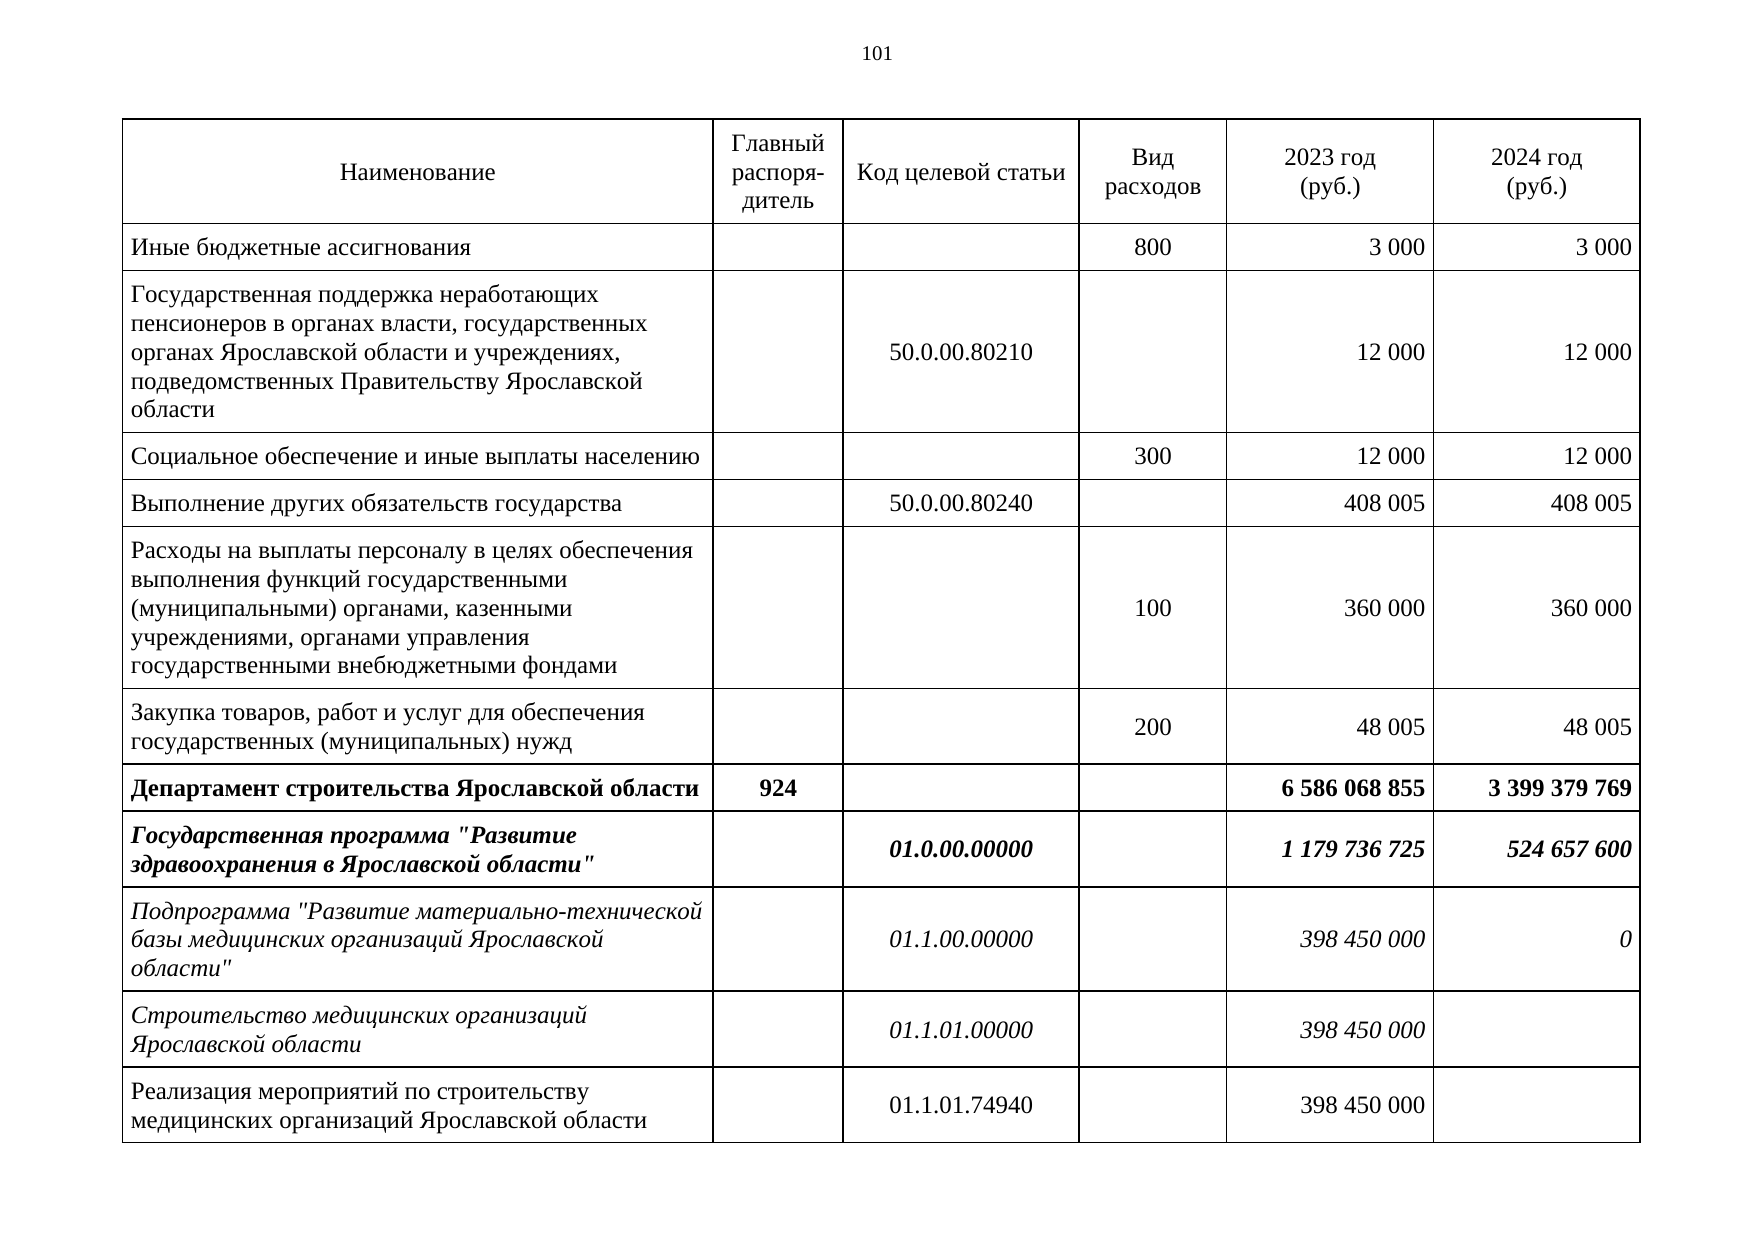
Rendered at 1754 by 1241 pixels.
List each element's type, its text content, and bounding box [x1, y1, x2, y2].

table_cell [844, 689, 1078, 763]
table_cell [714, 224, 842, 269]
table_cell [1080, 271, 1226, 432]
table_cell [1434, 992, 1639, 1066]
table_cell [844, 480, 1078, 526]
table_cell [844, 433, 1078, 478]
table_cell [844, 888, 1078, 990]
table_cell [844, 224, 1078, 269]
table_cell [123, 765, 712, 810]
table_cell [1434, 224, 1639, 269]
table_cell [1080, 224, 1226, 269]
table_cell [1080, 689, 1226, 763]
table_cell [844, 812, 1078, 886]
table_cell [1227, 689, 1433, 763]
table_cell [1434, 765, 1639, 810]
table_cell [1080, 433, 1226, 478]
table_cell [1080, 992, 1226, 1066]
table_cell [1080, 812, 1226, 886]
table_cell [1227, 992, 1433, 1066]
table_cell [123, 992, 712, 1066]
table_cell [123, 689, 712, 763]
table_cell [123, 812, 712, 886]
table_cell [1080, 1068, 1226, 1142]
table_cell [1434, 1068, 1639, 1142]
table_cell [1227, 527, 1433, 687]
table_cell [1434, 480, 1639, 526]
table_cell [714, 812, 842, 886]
table_header 2024 год (руб.) [1434, 120, 1639, 223]
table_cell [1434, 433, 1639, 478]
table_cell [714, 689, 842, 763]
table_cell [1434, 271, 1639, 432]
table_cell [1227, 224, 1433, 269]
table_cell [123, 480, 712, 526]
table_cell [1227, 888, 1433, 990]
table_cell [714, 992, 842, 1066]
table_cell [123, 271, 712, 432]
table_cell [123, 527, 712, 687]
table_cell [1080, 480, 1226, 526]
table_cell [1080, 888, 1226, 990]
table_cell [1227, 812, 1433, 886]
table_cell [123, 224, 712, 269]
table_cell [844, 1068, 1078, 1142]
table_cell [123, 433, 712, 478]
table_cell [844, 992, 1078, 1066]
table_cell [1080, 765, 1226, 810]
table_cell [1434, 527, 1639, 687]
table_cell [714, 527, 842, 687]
table_header Код целевой статьи [844, 120, 1078, 223]
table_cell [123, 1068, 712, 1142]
table_header 2023 год (руб.) [1227, 120, 1433, 223]
table_header Вид расходов [1080, 120, 1226, 223]
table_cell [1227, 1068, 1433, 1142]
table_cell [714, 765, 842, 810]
table_header Наименование [123, 120, 712, 223]
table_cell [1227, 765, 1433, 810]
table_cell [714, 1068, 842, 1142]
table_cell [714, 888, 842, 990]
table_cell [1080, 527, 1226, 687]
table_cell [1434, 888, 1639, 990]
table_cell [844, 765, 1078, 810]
table_header Главный распоря-дитель [714, 120, 842, 223]
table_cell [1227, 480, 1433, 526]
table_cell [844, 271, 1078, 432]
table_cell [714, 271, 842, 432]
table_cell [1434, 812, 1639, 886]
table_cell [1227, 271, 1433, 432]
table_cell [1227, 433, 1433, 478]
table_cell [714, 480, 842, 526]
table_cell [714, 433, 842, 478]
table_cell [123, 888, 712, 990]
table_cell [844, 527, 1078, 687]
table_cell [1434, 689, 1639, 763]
